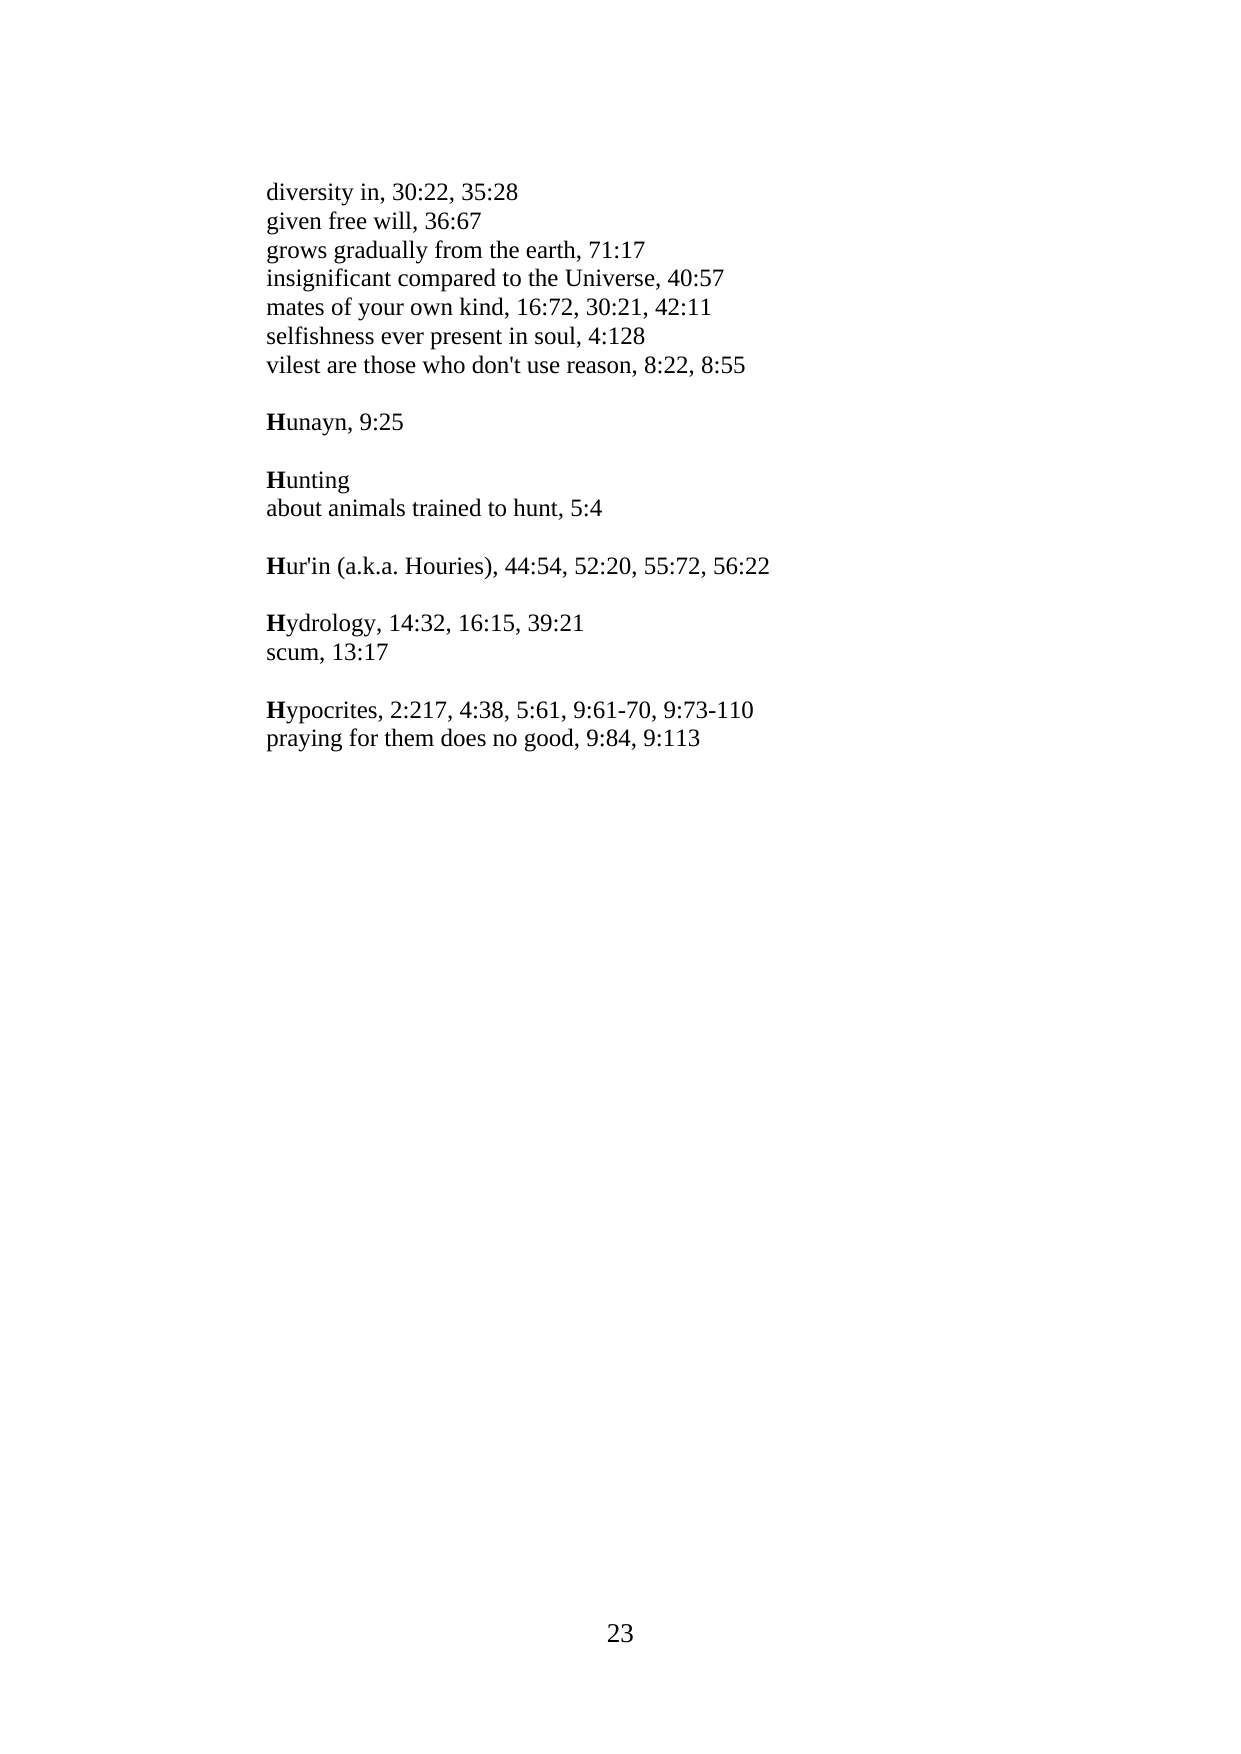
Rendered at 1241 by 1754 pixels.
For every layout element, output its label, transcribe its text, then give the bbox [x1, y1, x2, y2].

text Hunayn, 9:25 [236, 407, 1004, 436]
text given free will, 36:67 [236, 206, 1004, 235]
text Hunting [236, 465, 1004, 493]
text mates of your own kind, 16:72, 30:21, 42:11 [236, 292, 1004, 321]
text praying for them does no good, 9:84, 9:113 [236, 723, 1004, 752]
text insignificant compared to the Universe, 40:57 [236, 263, 1004, 292]
text scum, 13:17 [236, 637, 1004, 666]
text selfishness ever present in soul, 4:128 [236, 321, 1004, 350]
text Hydrology, 14:32, 16:15, 39:21 [236, 608, 1004, 637]
text vilest are those who don't use reason, 8:22, 8:55 [236, 350, 1004, 378]
text Hur'in (a.k.a. Houries), 44:54, 52:20, 55:72, 56:22 [236, 551, 1004, 580]
text grows gradually from the earth, 71:17 [236, 235, 1004, 263]
text diversity in, 30:22, 35:28 [236, 177, 1004, 206]
text Hypocrites, 2:217, 4:38, 5:61, 9:61-70, 9:73-110 [236, 695, 1004, 723]
text about animals trained to hunt, 5:4 [236, 493, 1004, 522]
